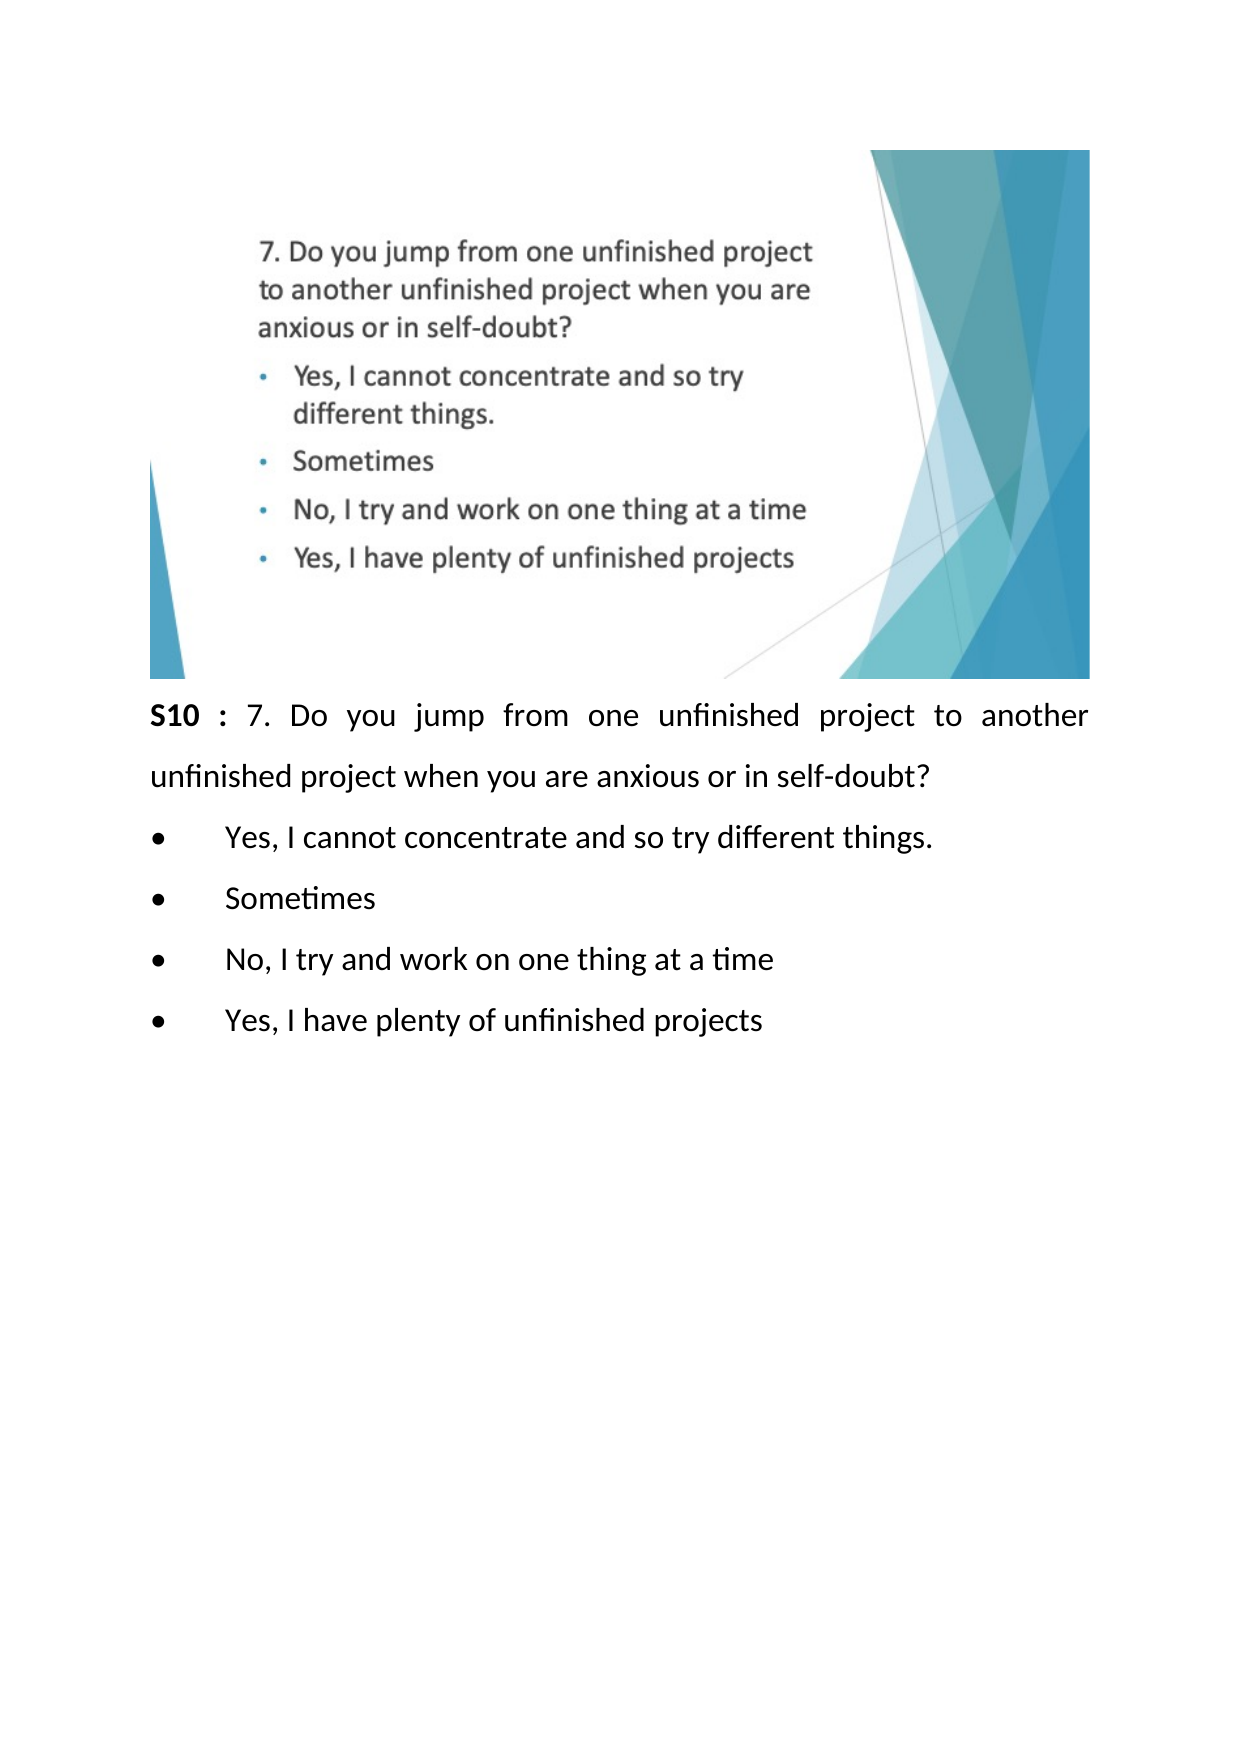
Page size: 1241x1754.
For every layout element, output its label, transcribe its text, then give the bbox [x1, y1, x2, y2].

text • No, I try and work on one thing at a time [150, 938, 1090, 979]
text • Sometimes [150, 877, 1090, 918]
text • Yes, I cannot concentrate and so try different things. [150, 816, 1090, 857]
text • Yes, I have plenty of unfinished projects [150, 999, 1090, 1040]
picture [150, 150, 1090, 679]
text S10 : 7. Do you jump from one unfinished project to another unfinished project when you are anxious or in self-doubt? [150, 694, 1090, 796]
